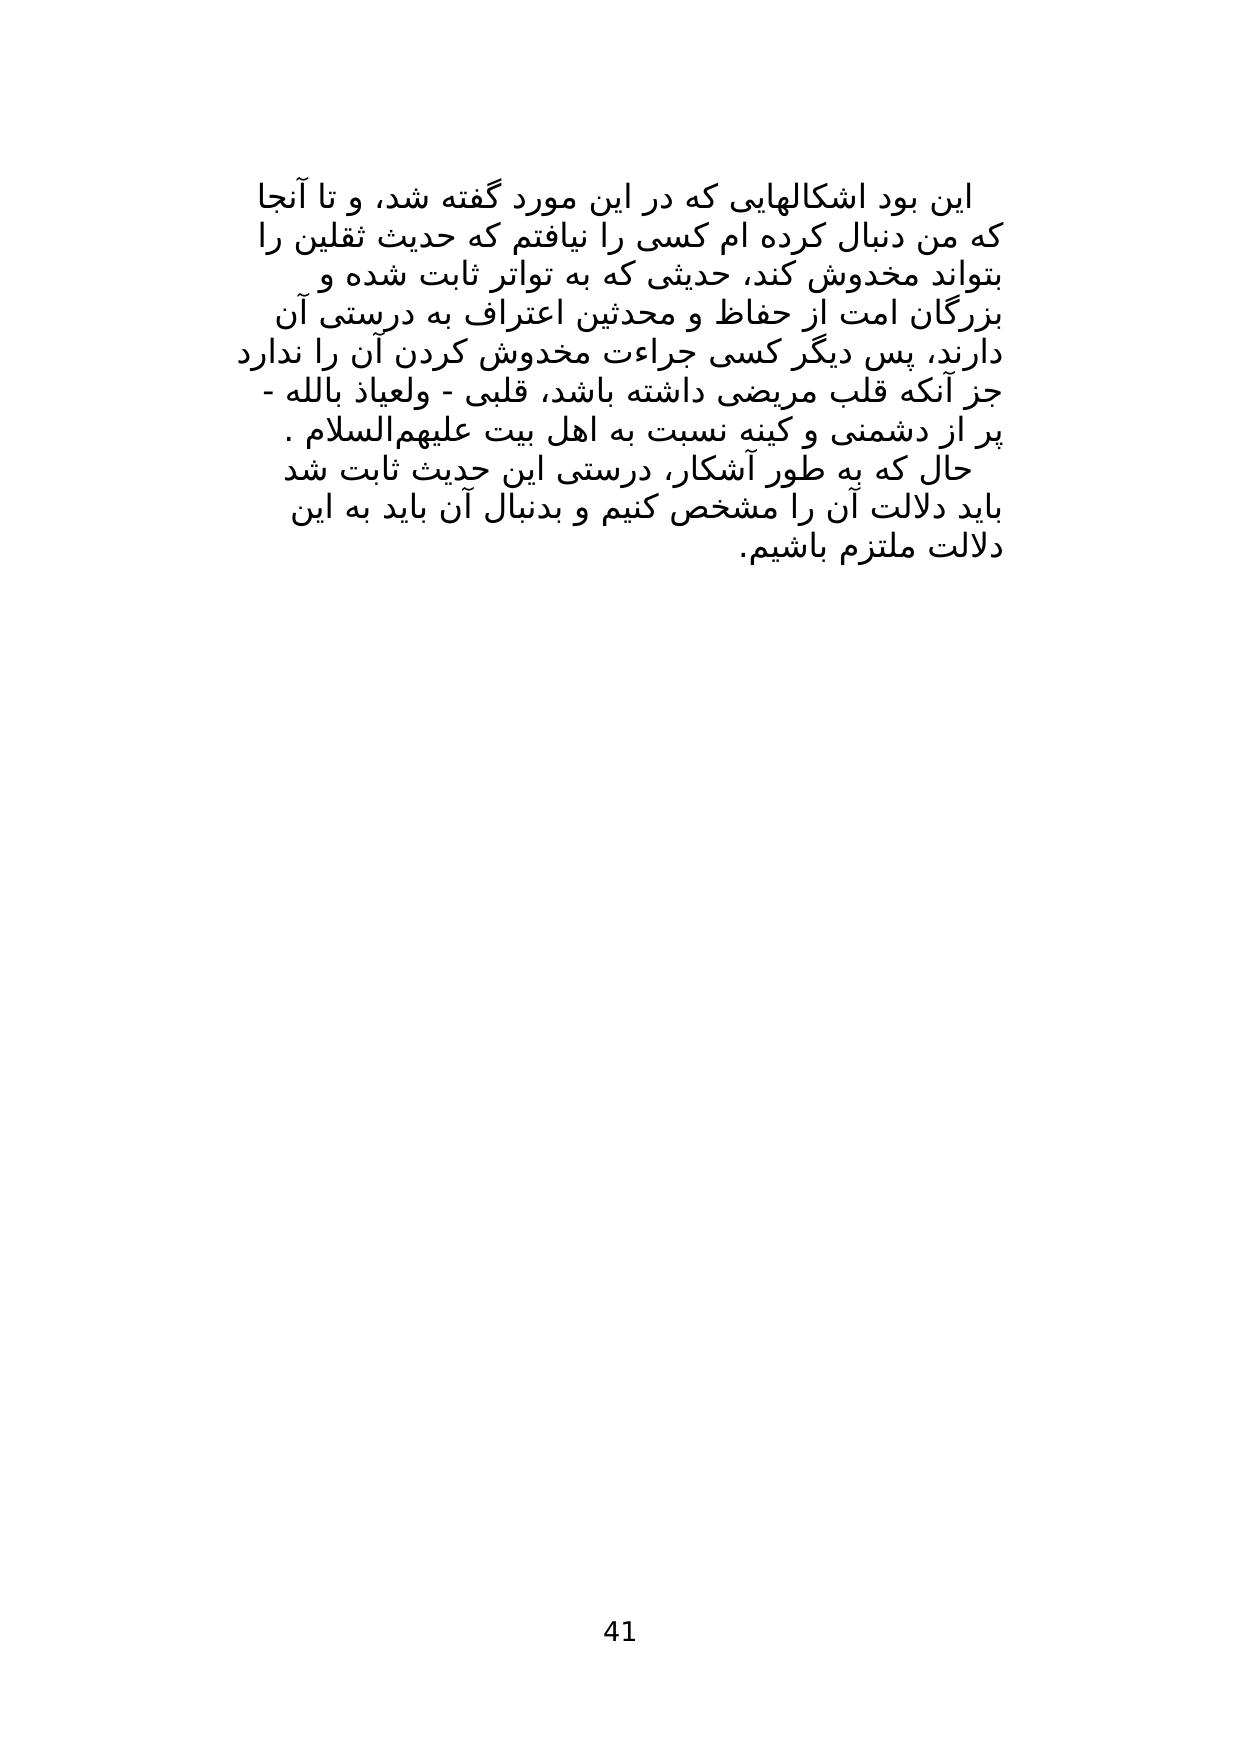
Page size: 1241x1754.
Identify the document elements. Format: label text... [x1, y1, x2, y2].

text اين بود اشكالهايى كه در اين مورد گفته شد، و تا آنجا كه من دنبال كرده ام كسى را نيافتم كه حديث ثقلين را بتواند مخدوش كند، حديثى كه به تواتر ثابت شده و بزرگان امت از حفاظ و محدثين اعتراف به درستى آن دارند، پس ديگر كسى جراءت مخدوش كردن آن را ندارد جز آنكه قلب مريضى داشته باشد، قلبى - ولعياذ بالله - پر از دشمنى و كينه نسبت به اهل بيت عليهم‌السلام . [236, 177, 1004, 449]
text حال كه به طور آشكار، درستى اين حديث ثابت شد بايد دلالت آن را مشخص كنيم و بدنبال آن بايد به اين دلالت ملتزم باشيم. [236, 449, 1004, 566]
